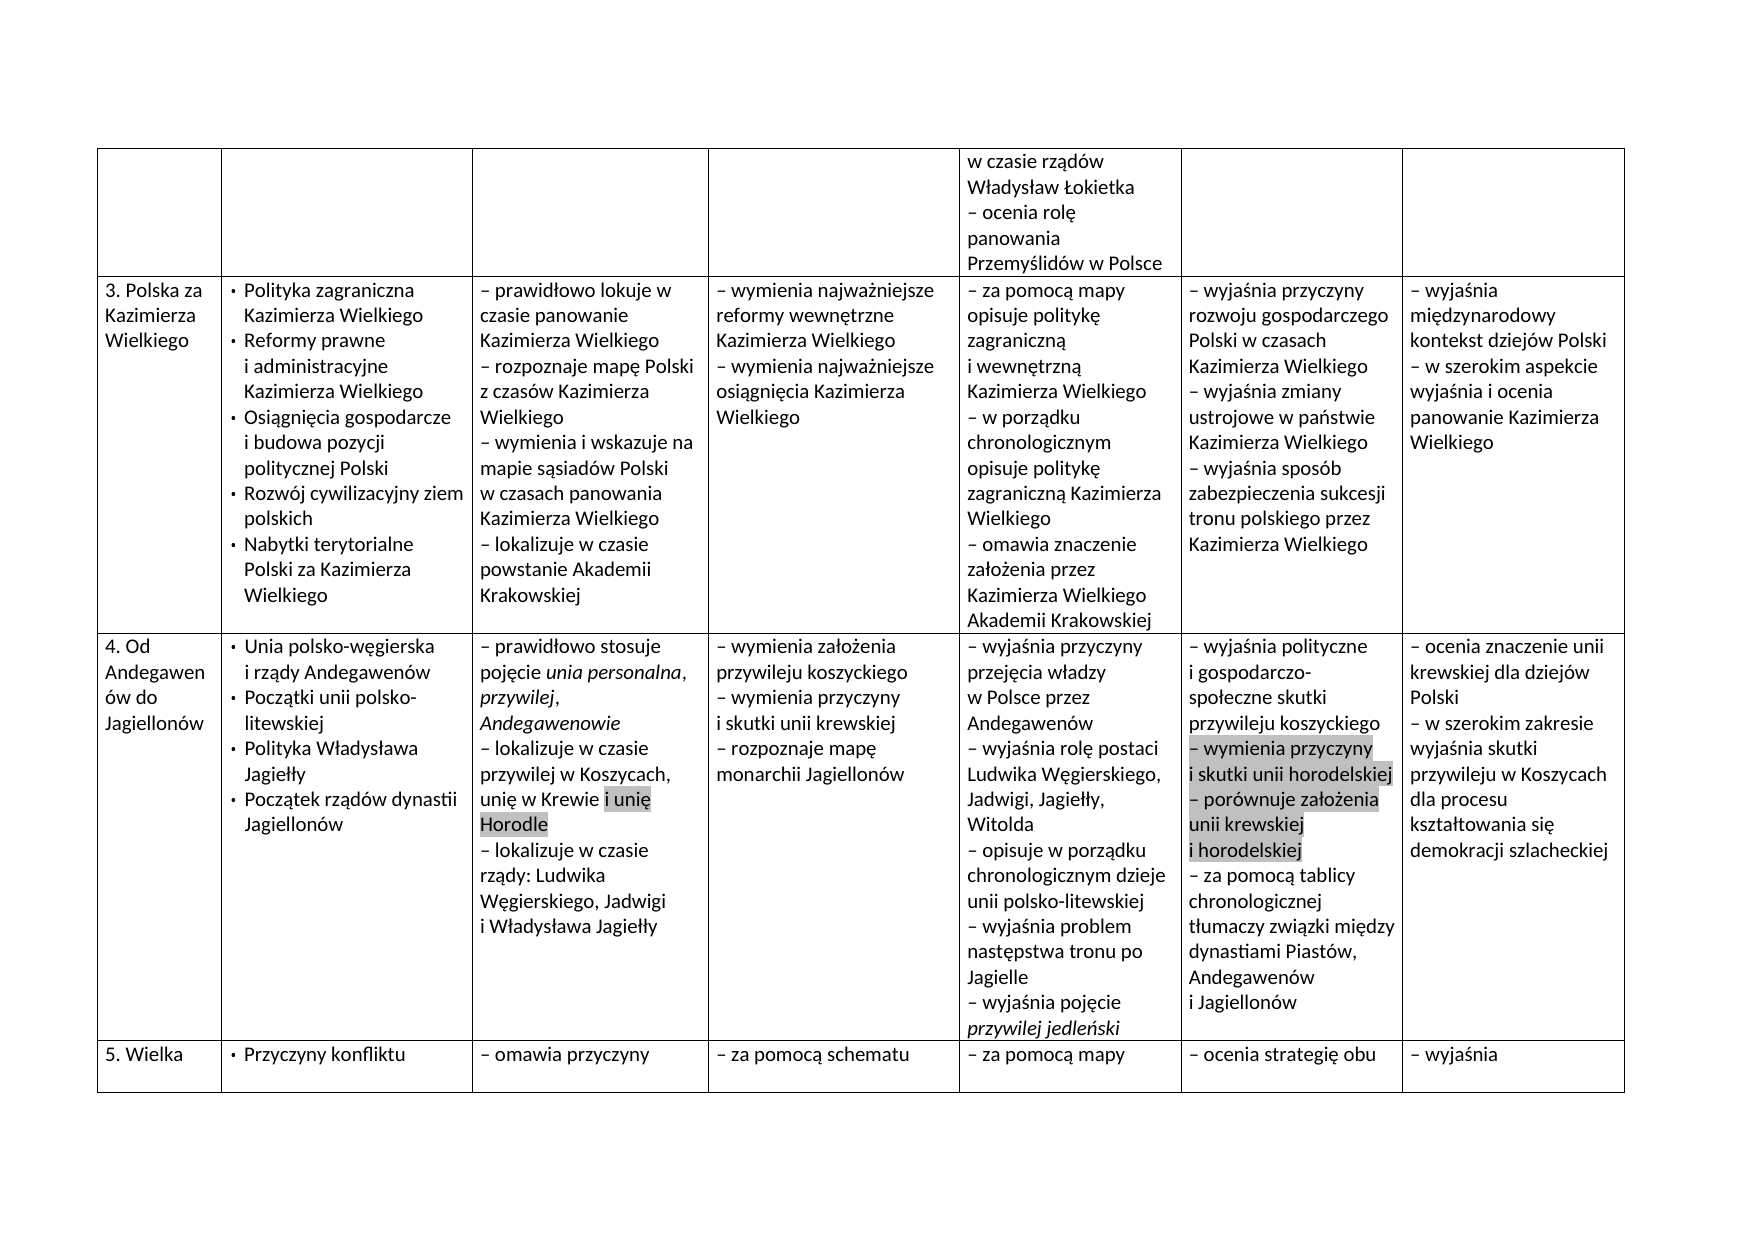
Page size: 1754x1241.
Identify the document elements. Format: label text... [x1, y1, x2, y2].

table_cell – ocenia znaczenie unii krewskiej dla dziejów Polski – w szerokim zakresie wyjaśnia skutki przywileju w Koszycach dla procesu kształtowania się demokracji szlacheckiej [1403, 634, 1624, 1040]
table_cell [960, 1041, 1181, 1092]
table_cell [1182, 149, 1402, 276]
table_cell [709, 1041, 959, 1092]
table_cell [1403, 149, 1624, 276]
table_cell Polityka zagraniczna Kazimierza Wielkiego Reformy prawne i administracyjne Kazimierza Wielkiego Osiągnięcia gospodarcze i budowa pozycji politycznej Polski Rozwój cywilizacyjny ziem polskich Nabytki terytorialne Polski za Kazimierza Wielkiego [222, 277, 472, 633]
table_cell 4. Od Andegawenów do Jagiellonów [98, 634, 221, 1040]
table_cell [222, 149, 472, 276]
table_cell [709, 149, 959, 276]
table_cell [960, 149, 1181, 276]
table_cell – wyjaśnia przyczyny rozwoju gospodarczego Polski w czasach Kazimierza Wielkiego – wyjaśnia zmiany ustrojowe w państwie Kazimierza Wielkiego – wyjaśnia sposób zabezpieczenia sukcesji tronu polskiego przez Kazimierza Wielkiego [1182, 277, 1402, 633]
table_cell – wyjaśnia polityczne i gospodarczo-społeczne skutki przywileju koszyckiego – wymienia przyczyny i skutki unii horodelskiej – porównuje założenia unii krewskiej i horodelskiej – za pomocą tablicy chronologicznej tłumaczy związki między dynastiami Piastów, Andegawenów i Jagiellonów [1182, 634, 1402, 1040]
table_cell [473, 1041, 708, 1092]
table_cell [473, 149, 708, 276]
table_cell – wymienia najważniejsze reformy wewnętrzne Kazimierza Wielkiego – wymienia najważniejsze osiągnięcia Kazimierza Wielkiego [709, 277, 959, 633]
table_cell – wyjaśnia przyczyny przejęcia władzy w Polsce przez Andegawenów – wyjaśnia rolę postaci Ludwika Węgierskiego, Jadwigi, Jagiełły, Witolda – opisuje w porządku chronologicznym dzieje unii polsko-litewskiej – wyjaśnia problem następstwa tronu po Jagielle – wyjaśnia pojęcie przywilej jedleński [960, 634, 1181, 1040]
table_cell – prawidłowo stosuje pojęcie unia personalna, przywilej, Andegawenowie – lokalizuje w czasie przywilej w Koszycach, unię w Krewie i unię Horodle – lokalizuje w czasie rządy: Ludwika Węgierskiego, Jadwigi i Władysława Jagiełły [473, 634, 708, 1040]
table_cell – wymienia założenia przywileju koszyckiego – wymienia przyczyny i skutki unii krewskiej – rozpoznaje mapę monarchii Jagiellonów [709, 634, 959, 1040]
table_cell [1403, 1041, 1624, 1092]
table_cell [1182, 1041, 1402, 1092]
table_cell – za pomocą mapy opisuje politykę zagraniczną i wewnętrzną Kazimierza Wielkiego – w porządku chronologicznym opisuje politykę zagraniczną Kazimierza Wielkiego – omawia znaczenie założenia przez Kazimierza Wielkiego Akademii Krakowskiej [960, 277, 1181, 633]
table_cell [98, 1041, 221, 1092]
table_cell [222, 1041, 472, 1092]
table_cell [98, 149, 221, 276]
table_cell – wyjaśnia międzynarodowy kontekst dziejów Polski – w szerokim aspekcie wyjaśnia i ocenia panowanie Kazimierza Wielkiego [1403, 277, 1624, 633]
table_cell Unia polsko-węgierska i rządy Andegawenów Początki unii polsko-litewskiej Polityka Władysława Jagiełły Początek rządów dynastii Jagiellonów [222, 634, 472, 1040]
table_cell 3. Polska za Kazimierza Wielkiego [98, 277, 221, 633]
table_cell – prawidłowo lokuje w czasie panowanie Kazimierza Wielkiego – rozpoznaje mapę Polski z czasów Kazimierza Wielkiego – wymienia i wskazuje na mapie sąsiadów Polski w czasach panowania Kazimierza Wielkiego – lokalizuje w czasie powstanie Akademii Krakowskiej [473, 277, 708, 633]
